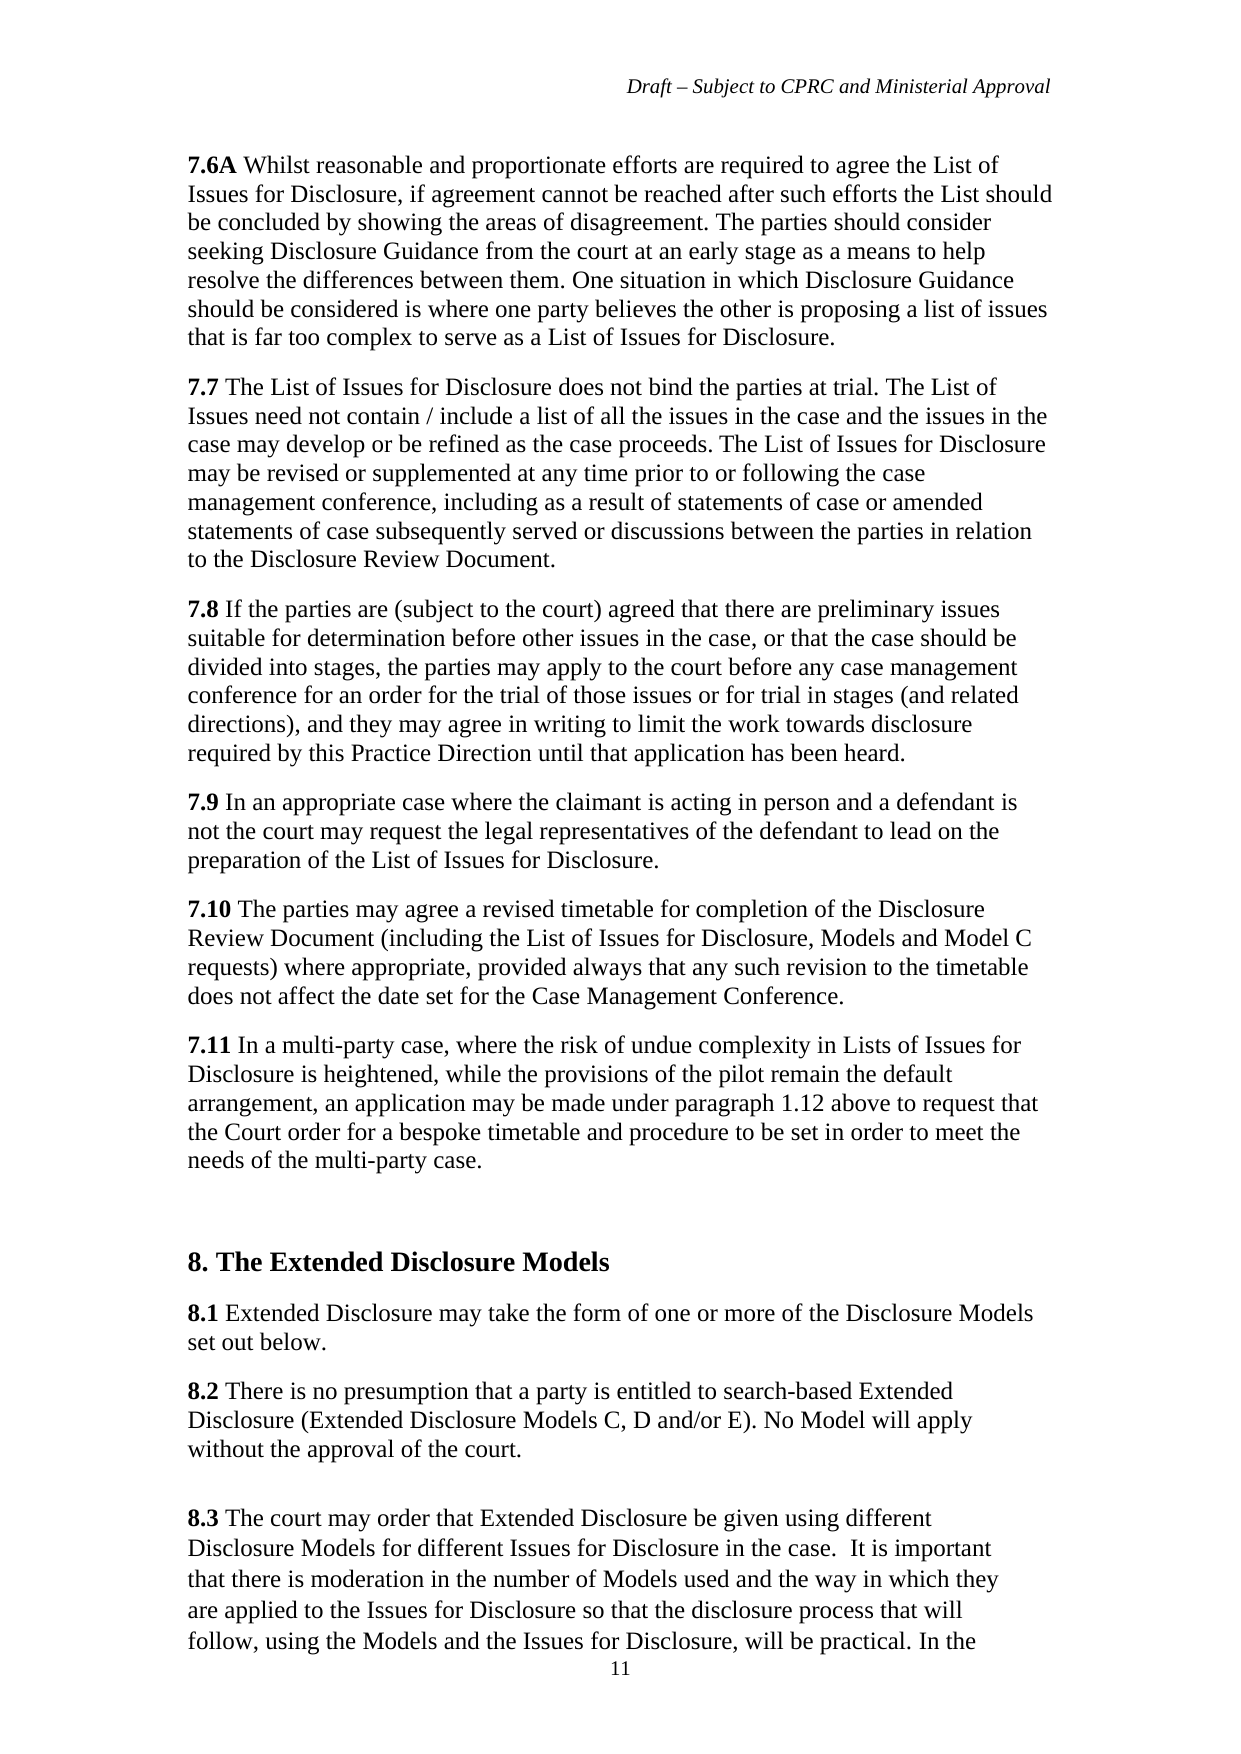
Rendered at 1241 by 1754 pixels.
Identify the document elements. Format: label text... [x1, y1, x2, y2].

text 8.2 There is no presumption that a party is entitled to search-based Extended Disclosure (Extended Disclosure Models C, D and/or E). No Model will apply without the approval of the court. [187, 1376, 1053, 1462]
text 7.11 In a multi-party case, where the risk of undue complexity in Lists of Issues for Disclosure is heightened, while the provisions of the pilot remain the default arrangement, an application may be made under paragraph 1.12 above to request that the Court order for a bespoke timetable and procedure to be set in order to meet the needs of the multi-party case. [187, 1030, 1053, 1174]
text 8. The Extended Disclosure Models [187, 1244, 1053, 1277]
text 8.1 Extended Disclosure may take the form of one or more of the Disclosure Models set out below. [187, 1298, 1053, 1355]
text 7.6A Whilst reasonable and proportionate efforts are required to agree the List of Issues for Disclosure, if agreement cannot be reached after such efforts the List should be concluded by showing the areas of disagreement. The parties should consider seeking Disclosure Guidance from the court at an early stage as a means to help resolve the differences between them. One situation in which Disclosure Guidance should be considered is where one party believes the other is proposing a list of issues that is far too complex to serve as a List of Issues for Disclosure. [187, 150, 1053, 351]
text 7.8 If the parties are (subject to the court) agreed that there are preliminary issues suitable for determination before other issues in the case, or that the case should be divided into stages, the parties may apply to the court before any case management conference for an order for the trial of those issues or for trial in stages (and related directions), and they may agree in writing to limit the work towards disclosure required by this Practice Direction until that application has been heard. [187, 594, 1053, 767]
text 7.9 In an appropriate case where the claimant is acting in person and a defendant is not the court may request the legal representatives of the defendant to lead on the preparation of the List of Issues for Disclosure. [187, 787, 1053, 874]
text 7.7 The List of Issues for Disclosure does not bind the parties at trial. The List of Issues need not contain / include a list of all the issues in the case and the issues in the case may develop or be refined as the case proceeds. The List of Issues for Disclosure may be revised or supplemented at any time prior to or following the case management conference, including as a result of statements of case or amended statements of case subsequently served or discussions between the parties in relation to the Disclosure Review Document. [187, 372, 1053, 573]
text 7.10 The parties may agree a revised timetable for completion of the Disclosure Review Document (including the List of Issues for Disclosure, Models and Model C requests) where appropriate, provided always that any such revision to the timetable does not affect the date set for the Case Management Conference. [187, 894, 1053, 1009]
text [187, 1501, 1015, 1656]
